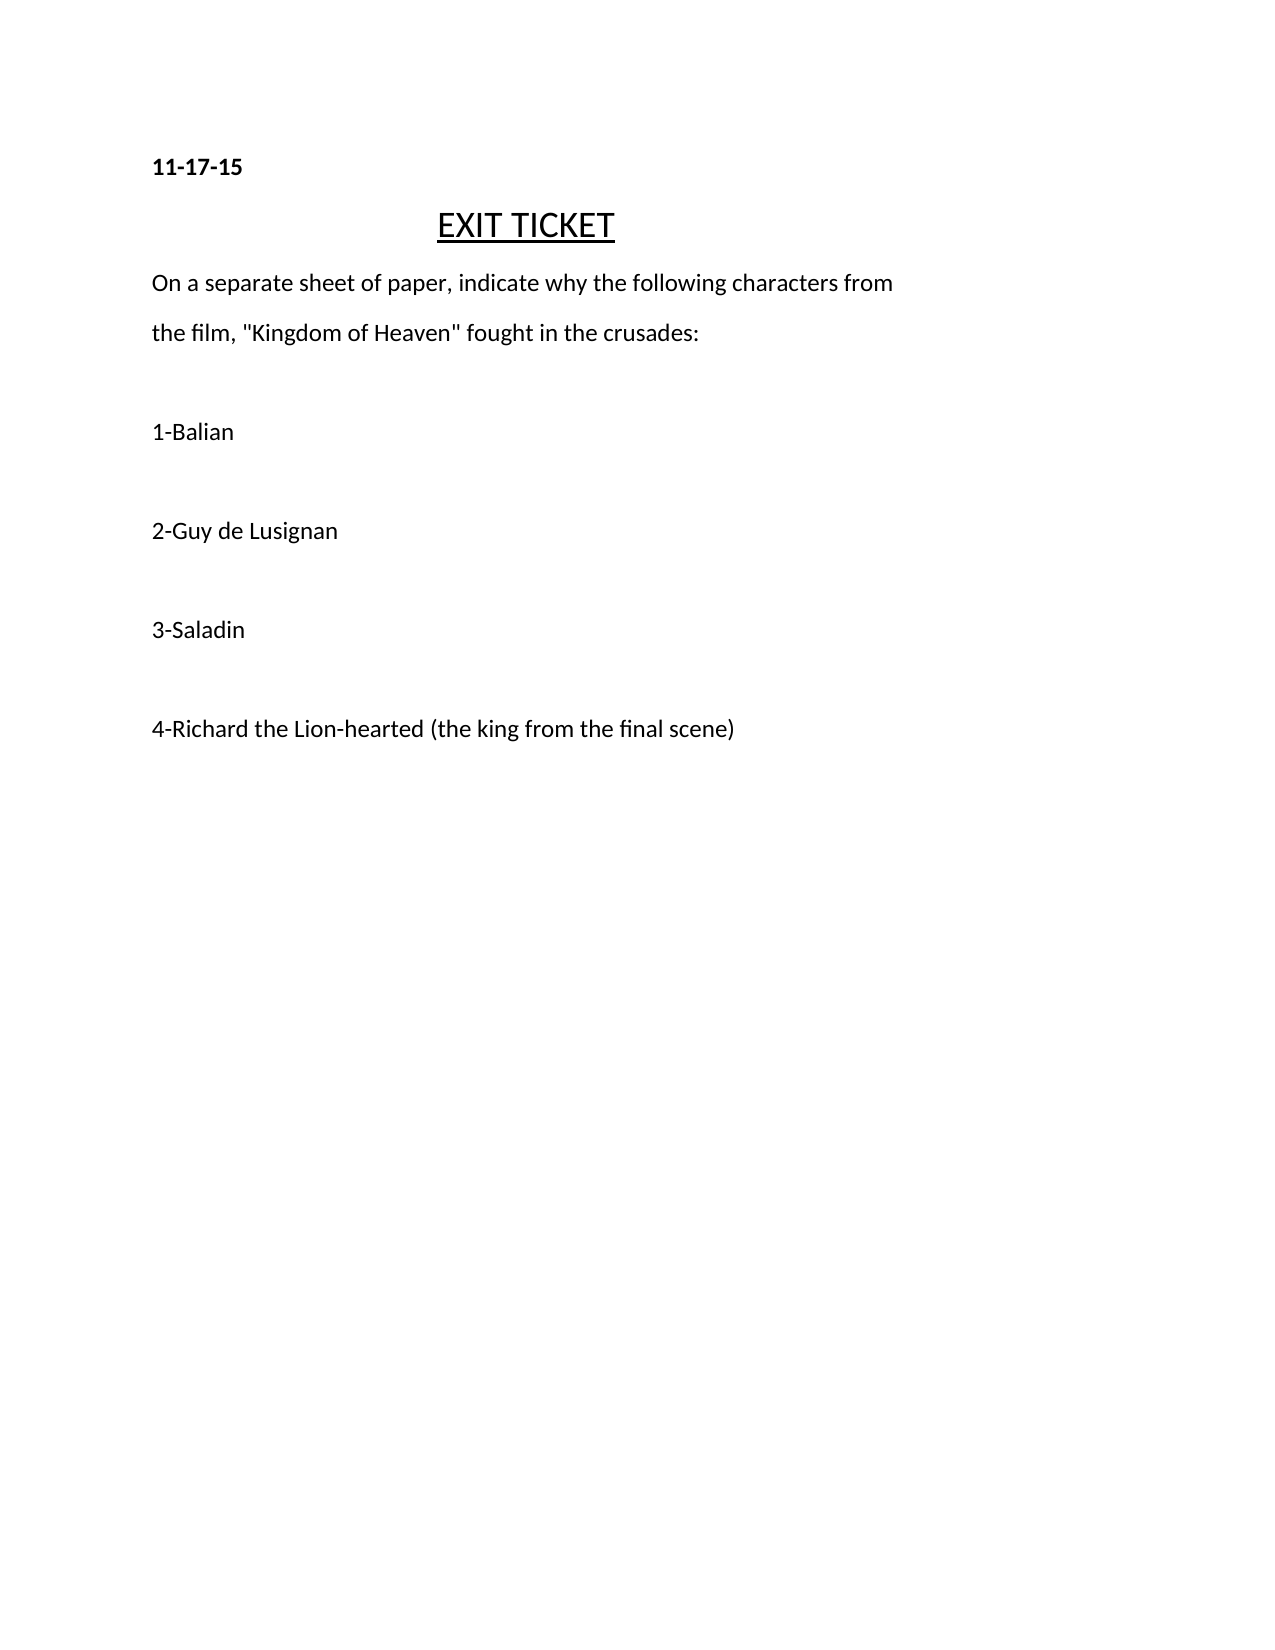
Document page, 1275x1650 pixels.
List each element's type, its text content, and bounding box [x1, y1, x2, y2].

table_header 11-17-15 EXIT TICKET On a separate sheet of paper, indicate why the following characters from the film, "Kingdom of Heaven" fought in the crusades: 1-Balian 2-Guy de Lusignan 3-Saladin 4-Richard the Lion-hearted (the king from the final scene) [150, 150, 902, 764]
